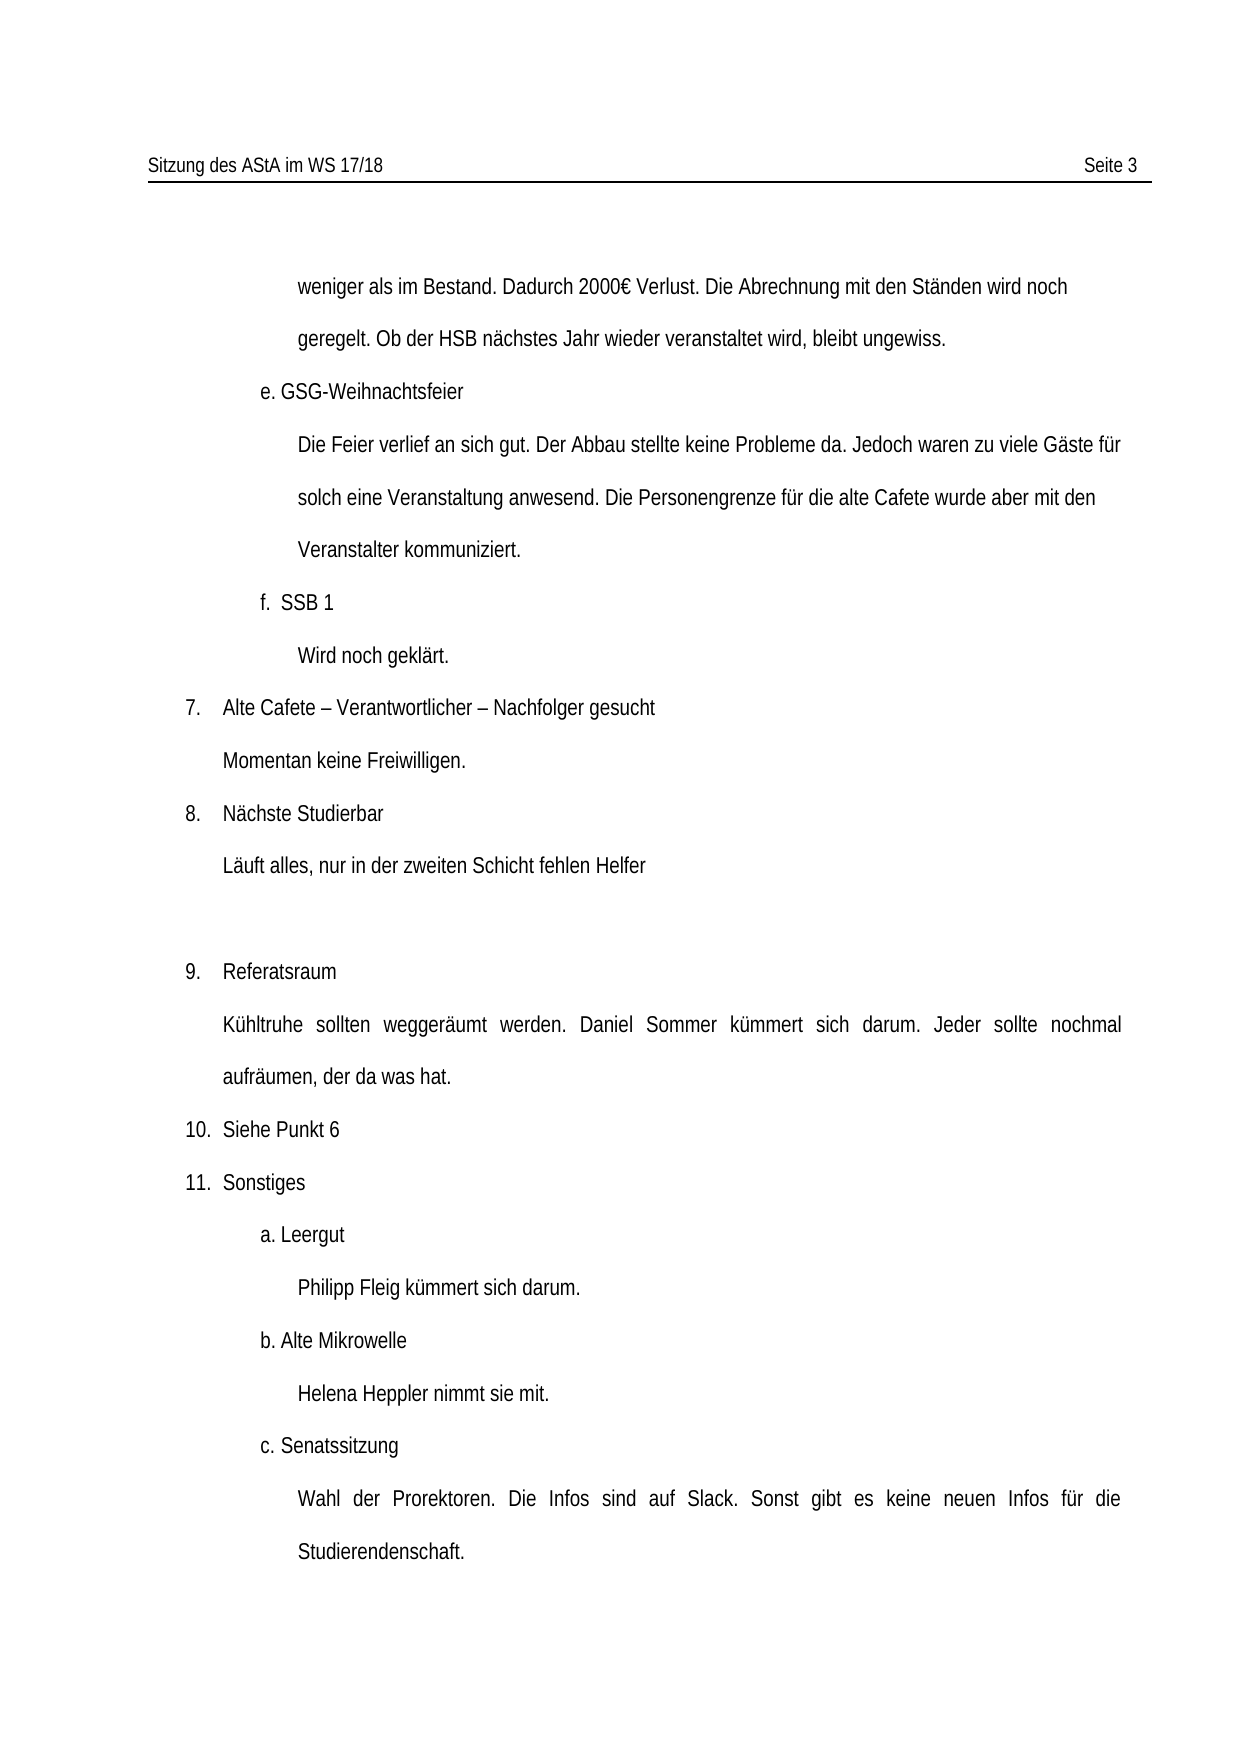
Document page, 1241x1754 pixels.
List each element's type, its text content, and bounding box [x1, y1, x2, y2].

list Siehe Punkt 6 [185, 1116, 1122, 1142]
list Nächste Studierbar [185, 800, 1122, 826]
list GSG-Weihnachtsfeier Die Feier verlief an sich gut. Der Abbau stellte keine Probleme da. Jedoch waren zu viele Gäste für solch eine Veranstaltung anwesend. Die Personengrenze für die alte Cafete wurde aber mit den Veranstalter kommuniziert. [260, 378, 1122, 562]
list Sonstiges [185, 1169, 1122, 1195]
list Alte Mikrowelle [260, 1327, 1122, 1353]
text Helena Heppler nimmt sie mit. [298, 1379, 1122, 1406]
text Philipp Fleig kümmert sich darum. [298, 1274, 1122, 1300]
list Leergut [260, 1221, 1122, 1248]
list SSB 1 Wird noch geklärt. [260, 589, 1122, 668]
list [260, 273, 1122, 352]
text Läuft alles, nur in der zweiten Schicht fehlen Helfer [223, 852, 1122, 879]
text Momentan keine Freiwilligen. [223, 747, 1122, 773]
list Referatsraum Kühltruhe sollten weggeräumt werden. Daniel Sommer kümmert sich darum. Jeder sollte nochmal aufräumen, der da was hat. [185, 958, 1122, 1089]
text Wahl der Prorektoren. Die Infos sind auf Slack. Sonst gibt es keine neuen Infos für die Studierendenschaft. [298, 1485, 1122, 1564]
list Alte Cafete – Verantwortlicher – Nachfolger gesucht [185, 694, 1122, 721]
list Senatssitzung [260, 1432, 1122, 1458]
